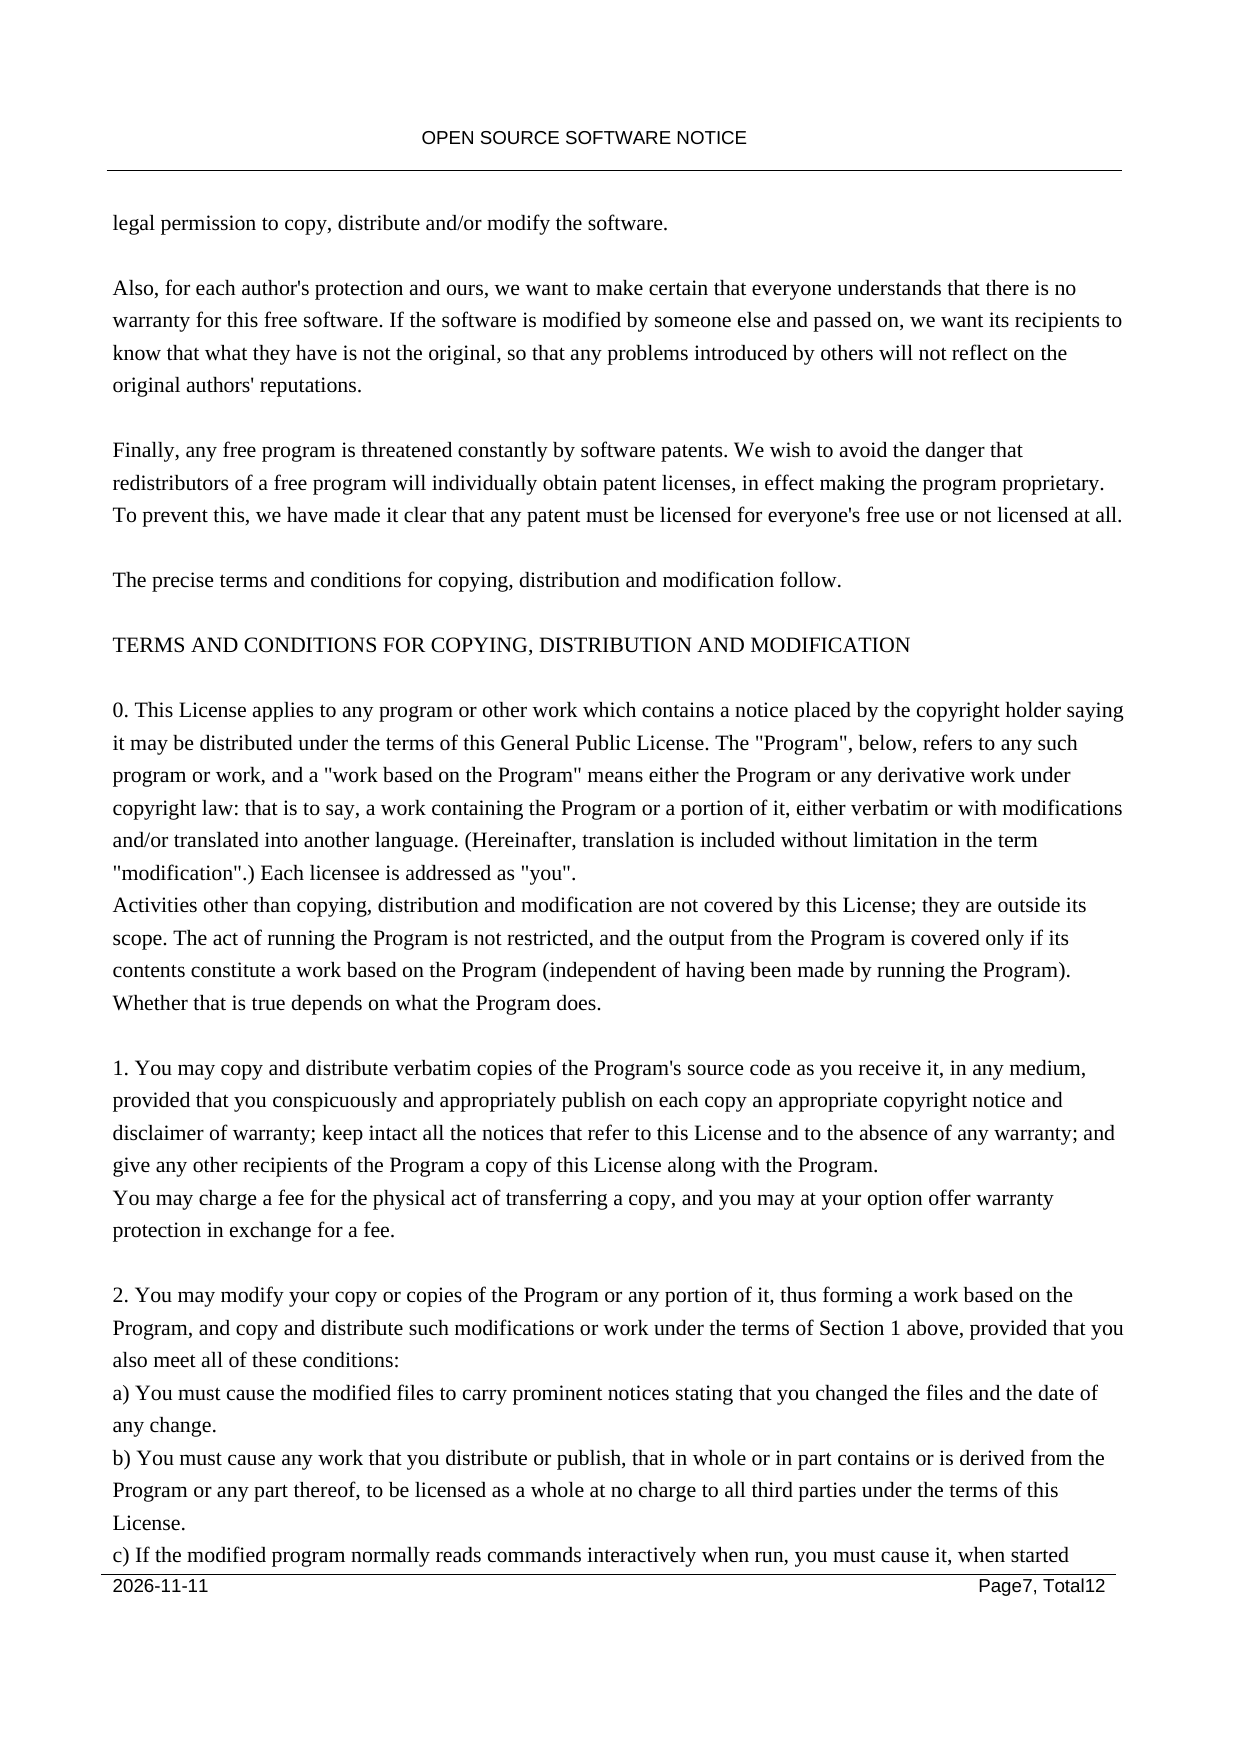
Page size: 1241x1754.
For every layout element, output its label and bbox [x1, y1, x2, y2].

text [112, 206, 1128, 1571]
